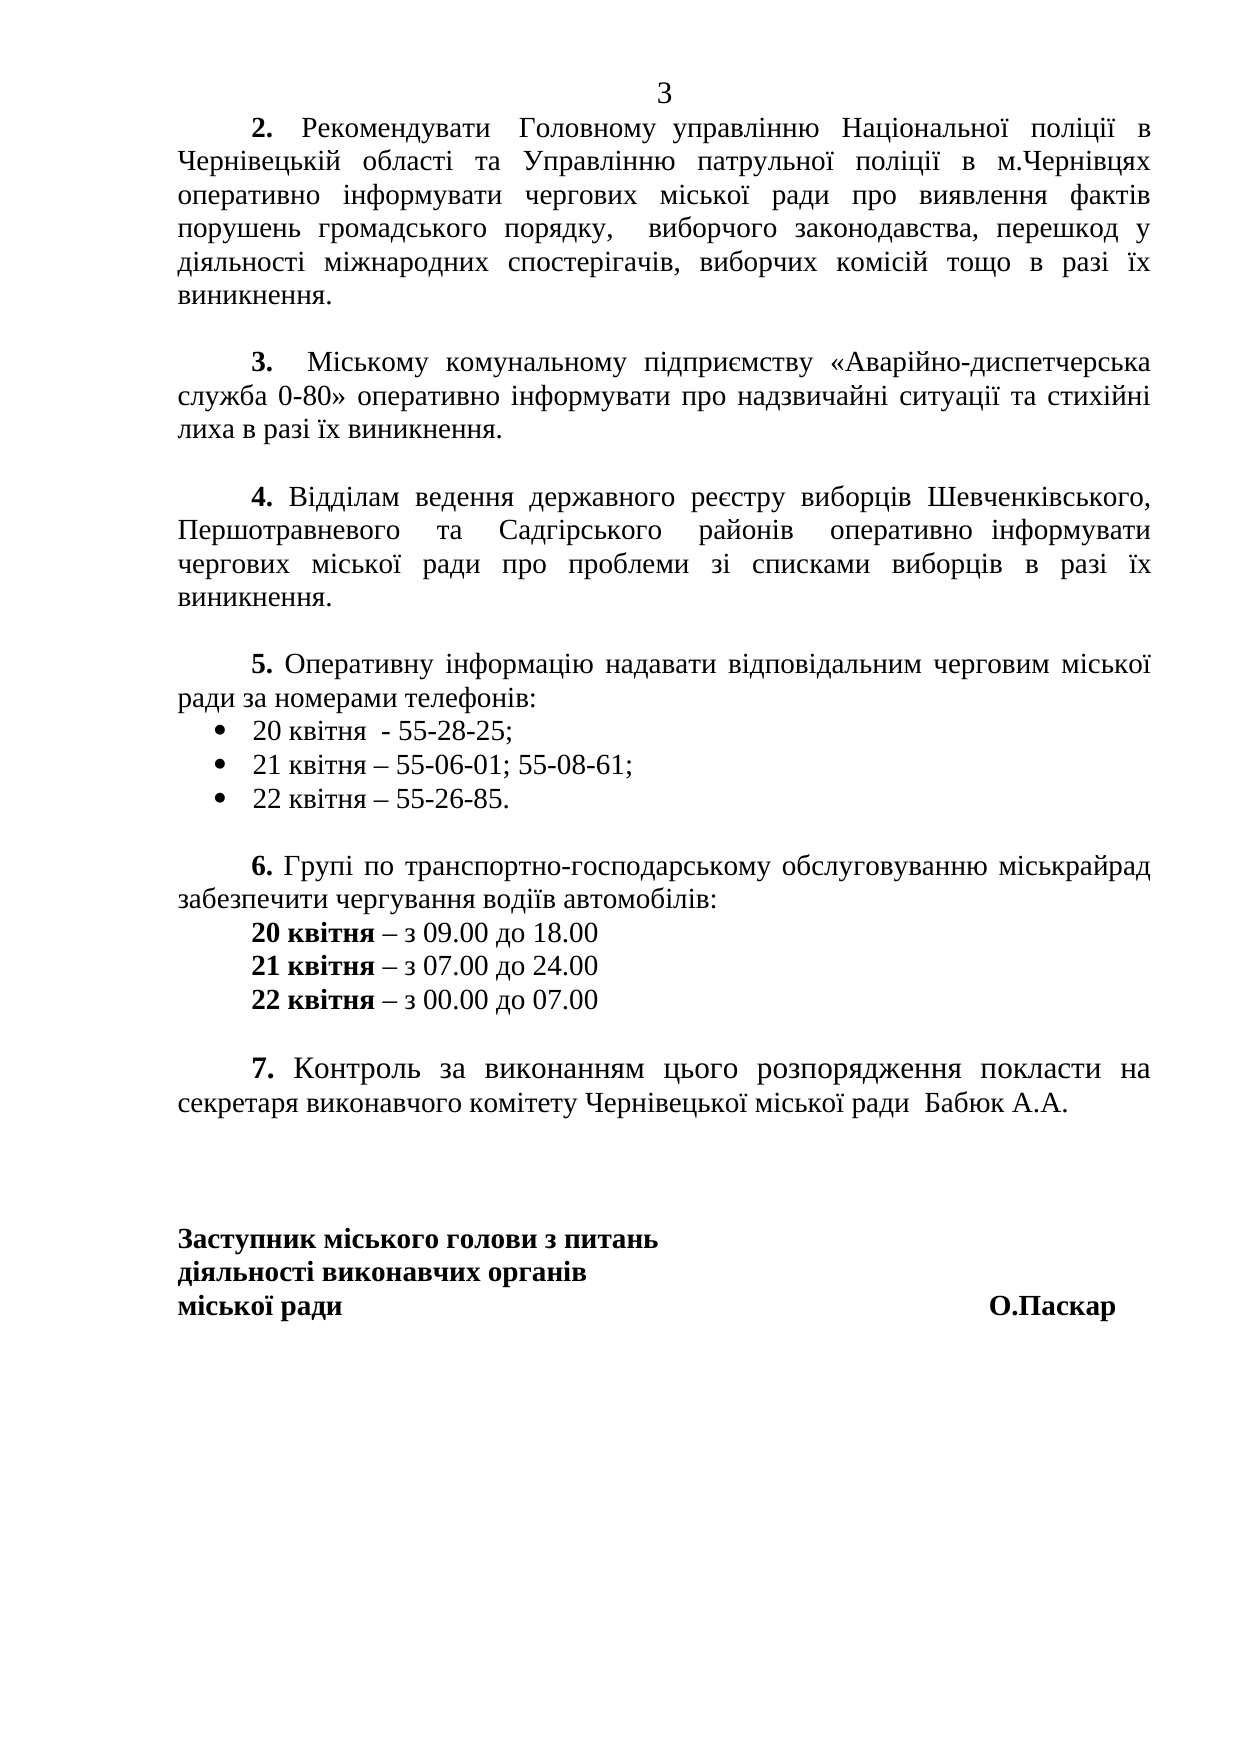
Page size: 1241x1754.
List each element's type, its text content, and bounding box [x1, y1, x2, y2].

text діяльності виконавчих органів [177, 1254, 1152, 1288]
text 22 квітня – з 00.00 до 07.00 [177, 982, 1152, 1016]
text 3. Міському комунальному підприємству «Аварійно-диспетчерська служба 0-80» оперативно інформувати про надзвичайні ситуації та стихійні лиха в разі їх виникнення. [177, 344, 1152, 445]
list 22 квітня – 55-26-85. [215, 781, 1152, 814]
text 2. Рекомендувати Головному управлінню Національної поліції в Чернівецькій області та Управлінню патрульної поліції в м.Чернівцях оперативно інформувати чергових міської ради про виявлення фактів порушень громадського порядку, виборчого законодавства, перешкод у діяльності міжнародних спостерігачів, виборчих комісій тощо в разі їх виникнення. [177, 110, 1152, 311]
text 21 квітня – з 07.00 до 24.00 [177, 948, 1152, 982]
text Заступник міського голови з питань [177, 1221, 1152, 1254]
text 20 квітня – з 09.00 до 18.00 [177, 915, 1152, 948]
text 5. Оперативну інформацію надавати відповідальним черговим міської ради за номерами телефонів: [177, 646, 1152, 713]
list 20 квітня - 55-28-25; [215, 713, 1152, 747]
list 21 квітня – 55-06-01; 55-08-61; [215, 747, 1152, 781]
text міської ради О.Паскар [177, 1288, 1152, 1321]
text 4. Відділам ведення державного реєстру виборців Шевченківського, Першотравневого та Садгірського районів оперативно інформувати чергових міської ради про проблеми зі списками виборців в разі їх виникнення. [177, 479, 1152, 613]
text 7. Контроль за виконанням цього розпорядження покласти на секретаря виконавчого комітету Чернівецької міської ради Бабюк А.А. [177, 1049, 1152, 1119]
text 6. Групі по транспортно-господарському обслуговуванню міськрайрад забезпечити чергування водіїв автомобілів: [177, 848, 1152, 915]
